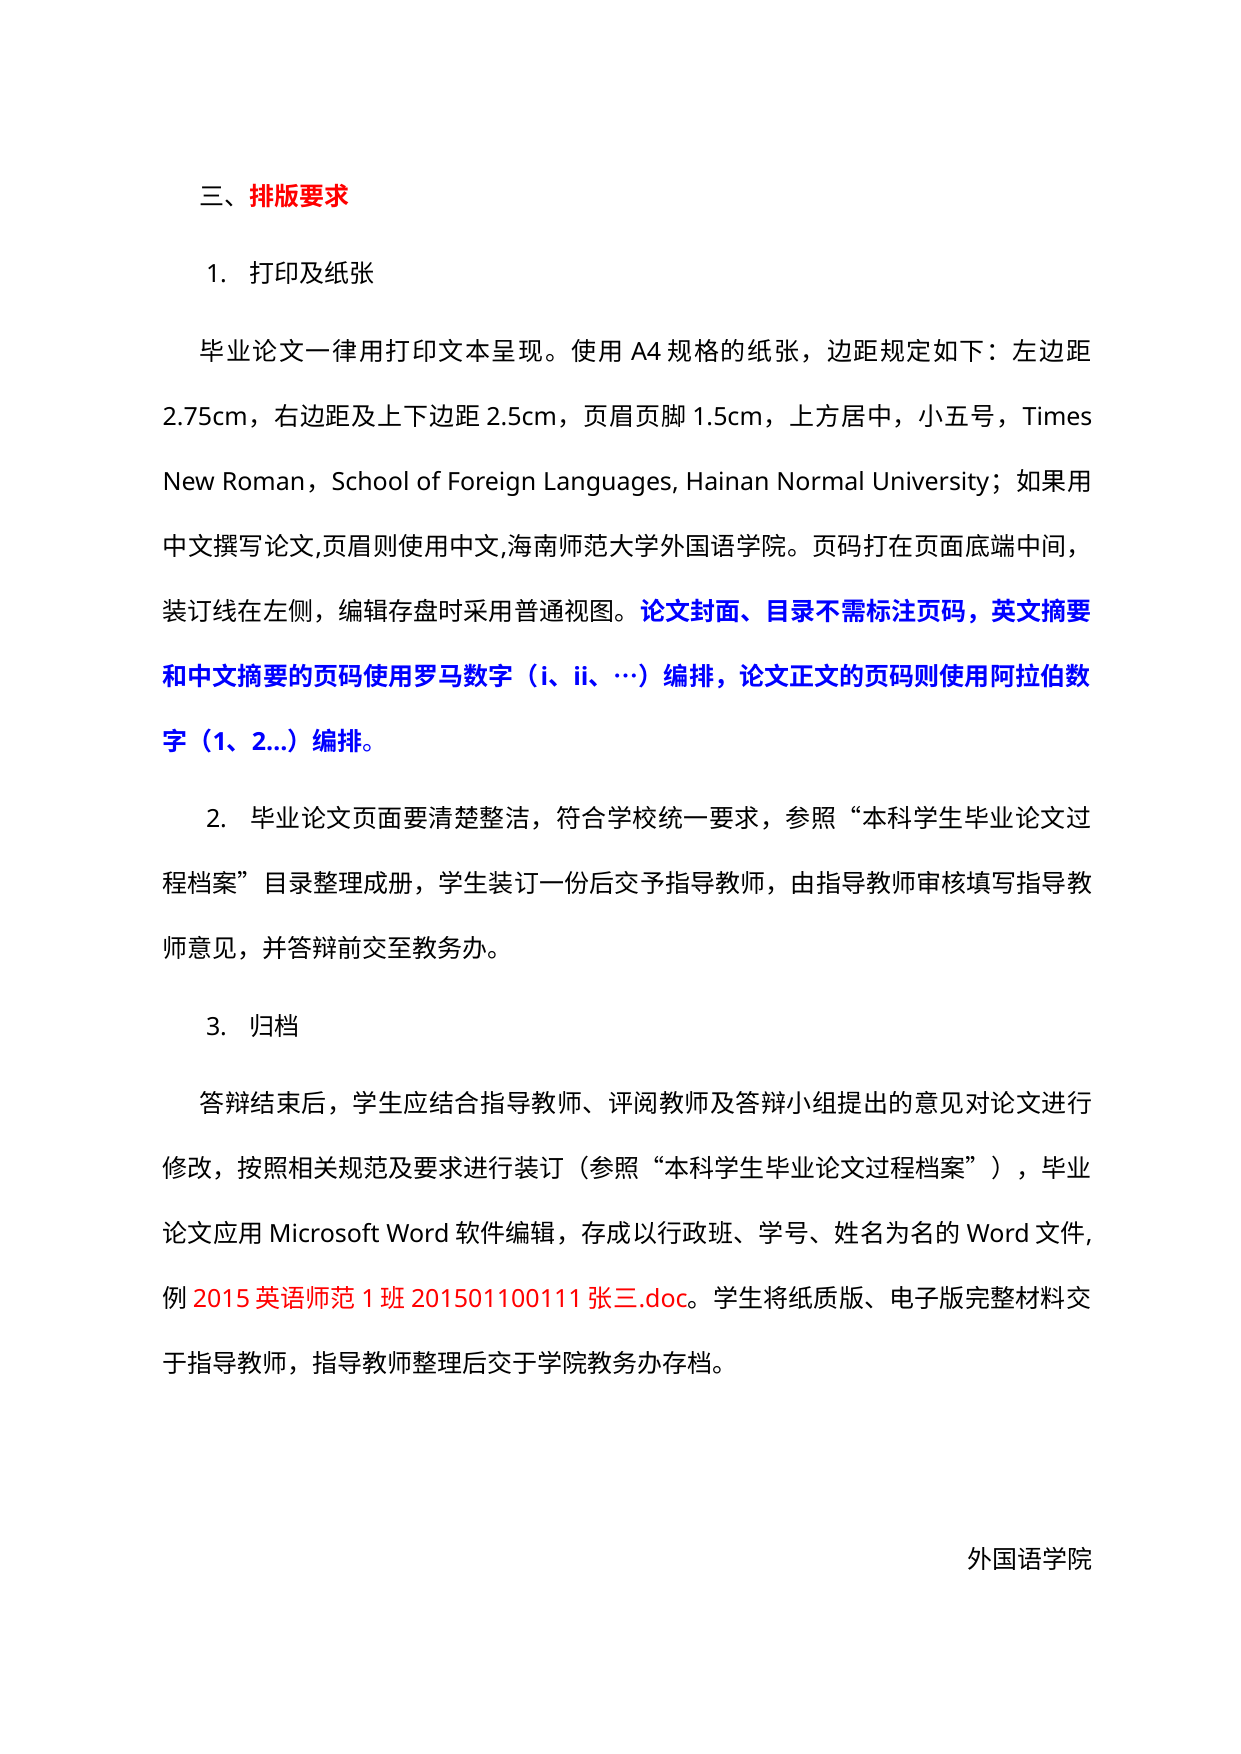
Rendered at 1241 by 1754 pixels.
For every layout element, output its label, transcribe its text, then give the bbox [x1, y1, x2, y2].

text 外国语学院 [162, 1525, 1092, 1590]
text 毕业论文一律用打印文本呈现。使用A4规格的纸张，边距规定如下：左边距2.75cm，右边距及上下边距2.5cm，页眉页脚1.5cm，上方居中，小五号，Times New Roman，School of Foreign Languages, Hainan Normal University；如果用中文撰写论文,页眉则使用中文,海南师范大学外国语学院。页码打在页面底端中间，装订线在左侧，编辑存盘时采用普通视图。论文封面、目录不需标注页码，英文摘要和中文摘要的页码使用罗马数字（i、ii、…）编排，论文正文的页码则使用阿拉伯数字（1、2…）编排。 [162, 317, 1092, 772]
text 答辩结束后，学生应结合指导教师、评阅教师及答辩小组提出的意见对论文进行修改，按照相关规范及要求进行装订（参照“本科学生毕业论文过程档案”），毕业论文应用Microsoft Word软件编辑，存成以行政班、学号、姓名为名的Word文件,例2015英语师范1班201501100111张三.doc。学生将纸质版、电子版完整材料交于指导教师，指导教师整理后交于学院教务办存档。 [162, 1069, 1092, 1394]
list 打印及纸张 [206, 239, 1092, 304]
list 归档 [206, 992, 1092, 1057]
text 三、排版要求 [162, 162, 1092, 227]
list 毕业论文页面要清楚整洁，符合学校统一要求，参照“本科学生毕业论文过程档案”目录整理成册，学生装订一份后交予指导教师，由指导教师审核填写指导教师意见，并答辩前交至教务办。 [162, 784, 1092, 979]
